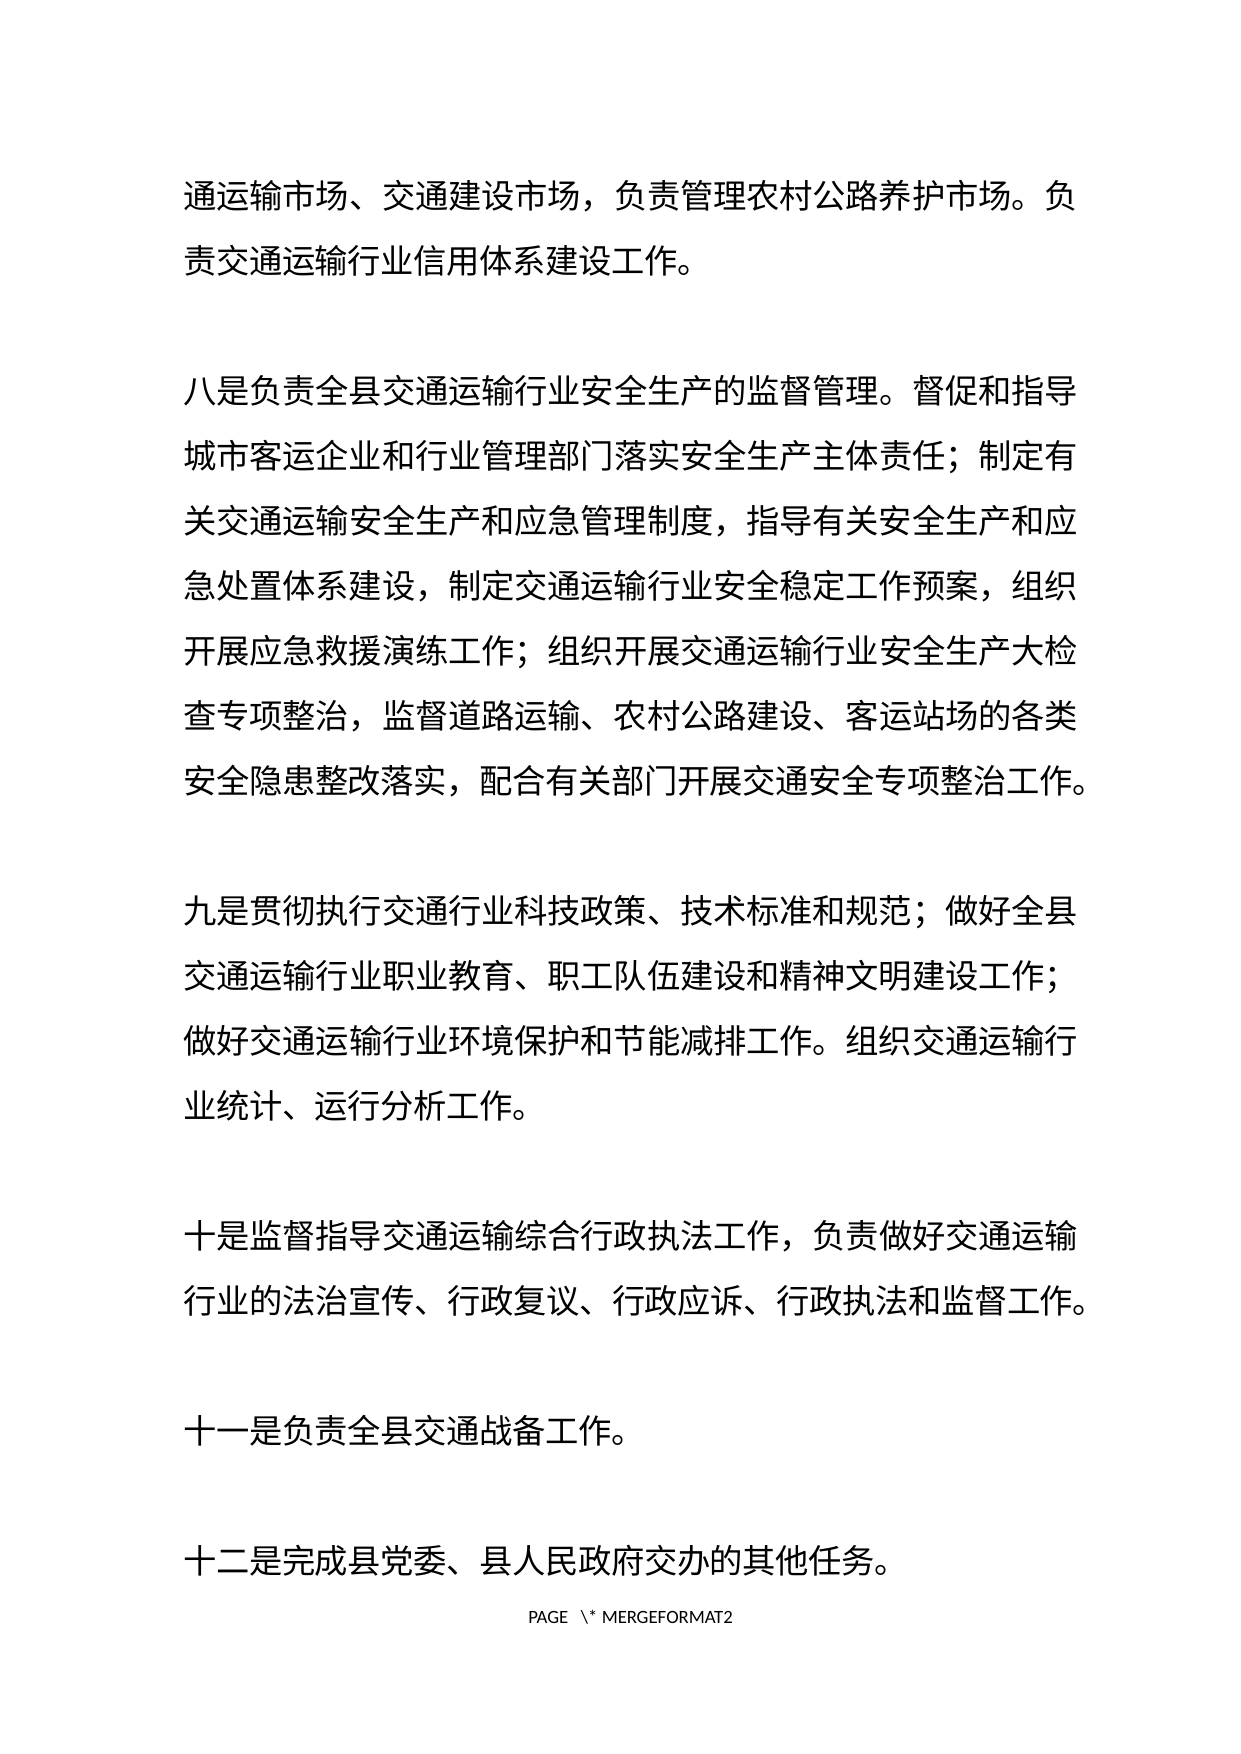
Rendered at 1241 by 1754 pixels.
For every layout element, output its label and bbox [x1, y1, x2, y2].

text [183, 162, 1078, 1592]
